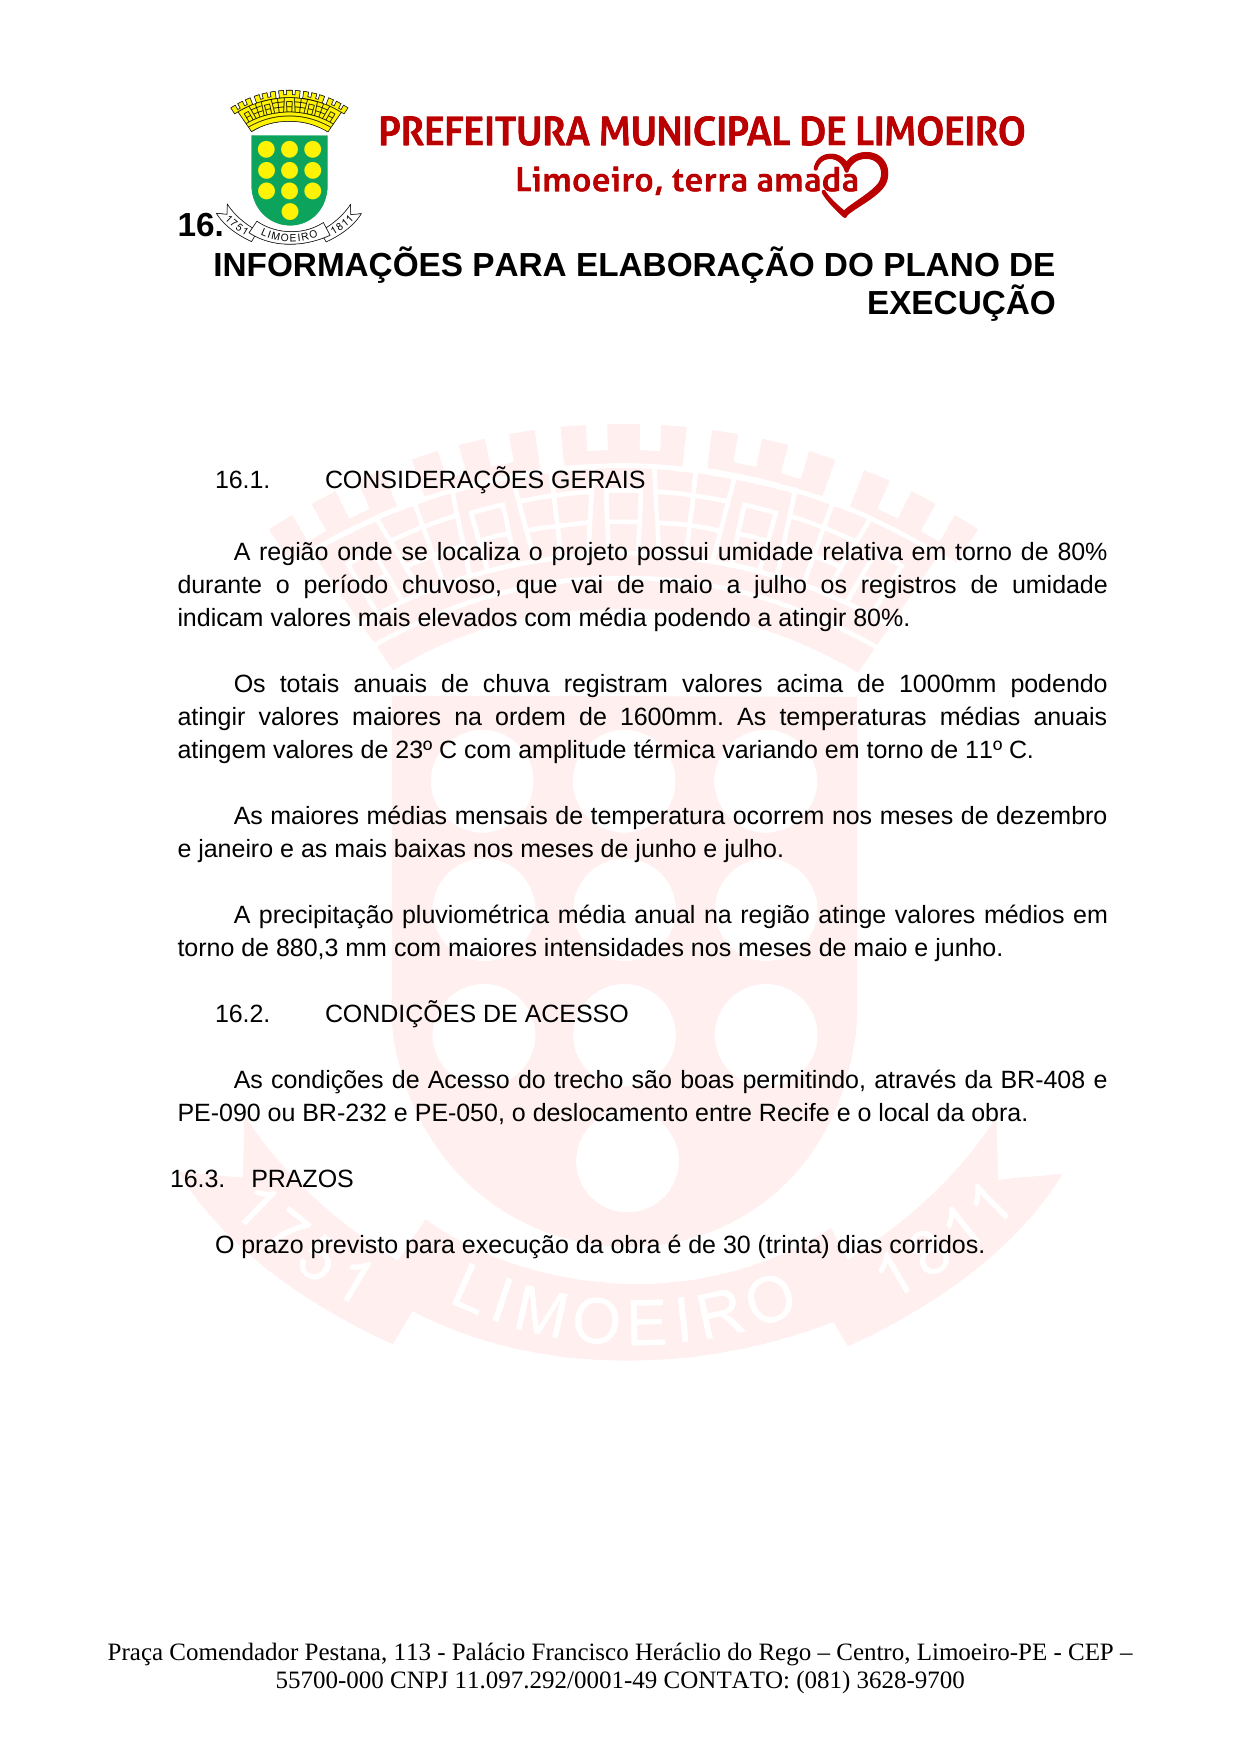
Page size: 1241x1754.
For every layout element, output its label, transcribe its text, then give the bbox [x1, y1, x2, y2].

text As condições de Acesso do trecho são boas permitindo, através da BR-408 e PE-090 ou BR-232 e PE-050, o deslocamento entre Recife e o local da obra. [177, 1065, 1109, 1127]
text O prazo previsto para execução da obra é de 30 (trinta) dias corridos. [170, 1231, 1056, 1259]
picture [215, 89, 1025, 205]
subtitle INFORMAÇÕES PARA ELABORAÇÃO DO PLANO DE EXECUÇÃO [177, 205, 1056, 322]
list PRAZOS [170, 1164, 1056, 1193]
subtitle CONSIDERAÇÕES GERAIS [215, 466, 1056, 494]
text As maiores médias mensais de temperatura ocorrem nos meses de dezembro e janeiro e as mais baixas nos meses de junho e julho. [177, 801, 1109, 863]
text A precipitação pluviométrica média anual na região atinge valores médios em torno de 880,3 mm com maiores intensidades nos meses de maio e junho. [177, 900, 1109, 962]
text Os totais anuais de chuva registram valores acima de 1000mm podendo atingir valores maiores na ordem de 1600mm. As temperaturas médias anuais atingem valores de 23º C com amplitude térmica variando em torno de 11º C. [177, 669, 1109, 764]
text A região onde se localiza o projeto possui umidade relativa em torno de 80% durante o período chuvoso, que vai de maio a julho os registros de umidade indicam valores mais elevados com média podendo a atingir 80%. [177, 537, 1109, 632]
subtitle CONDIÇÕES DE ACESSO [215, 999, 1056, 1028]
